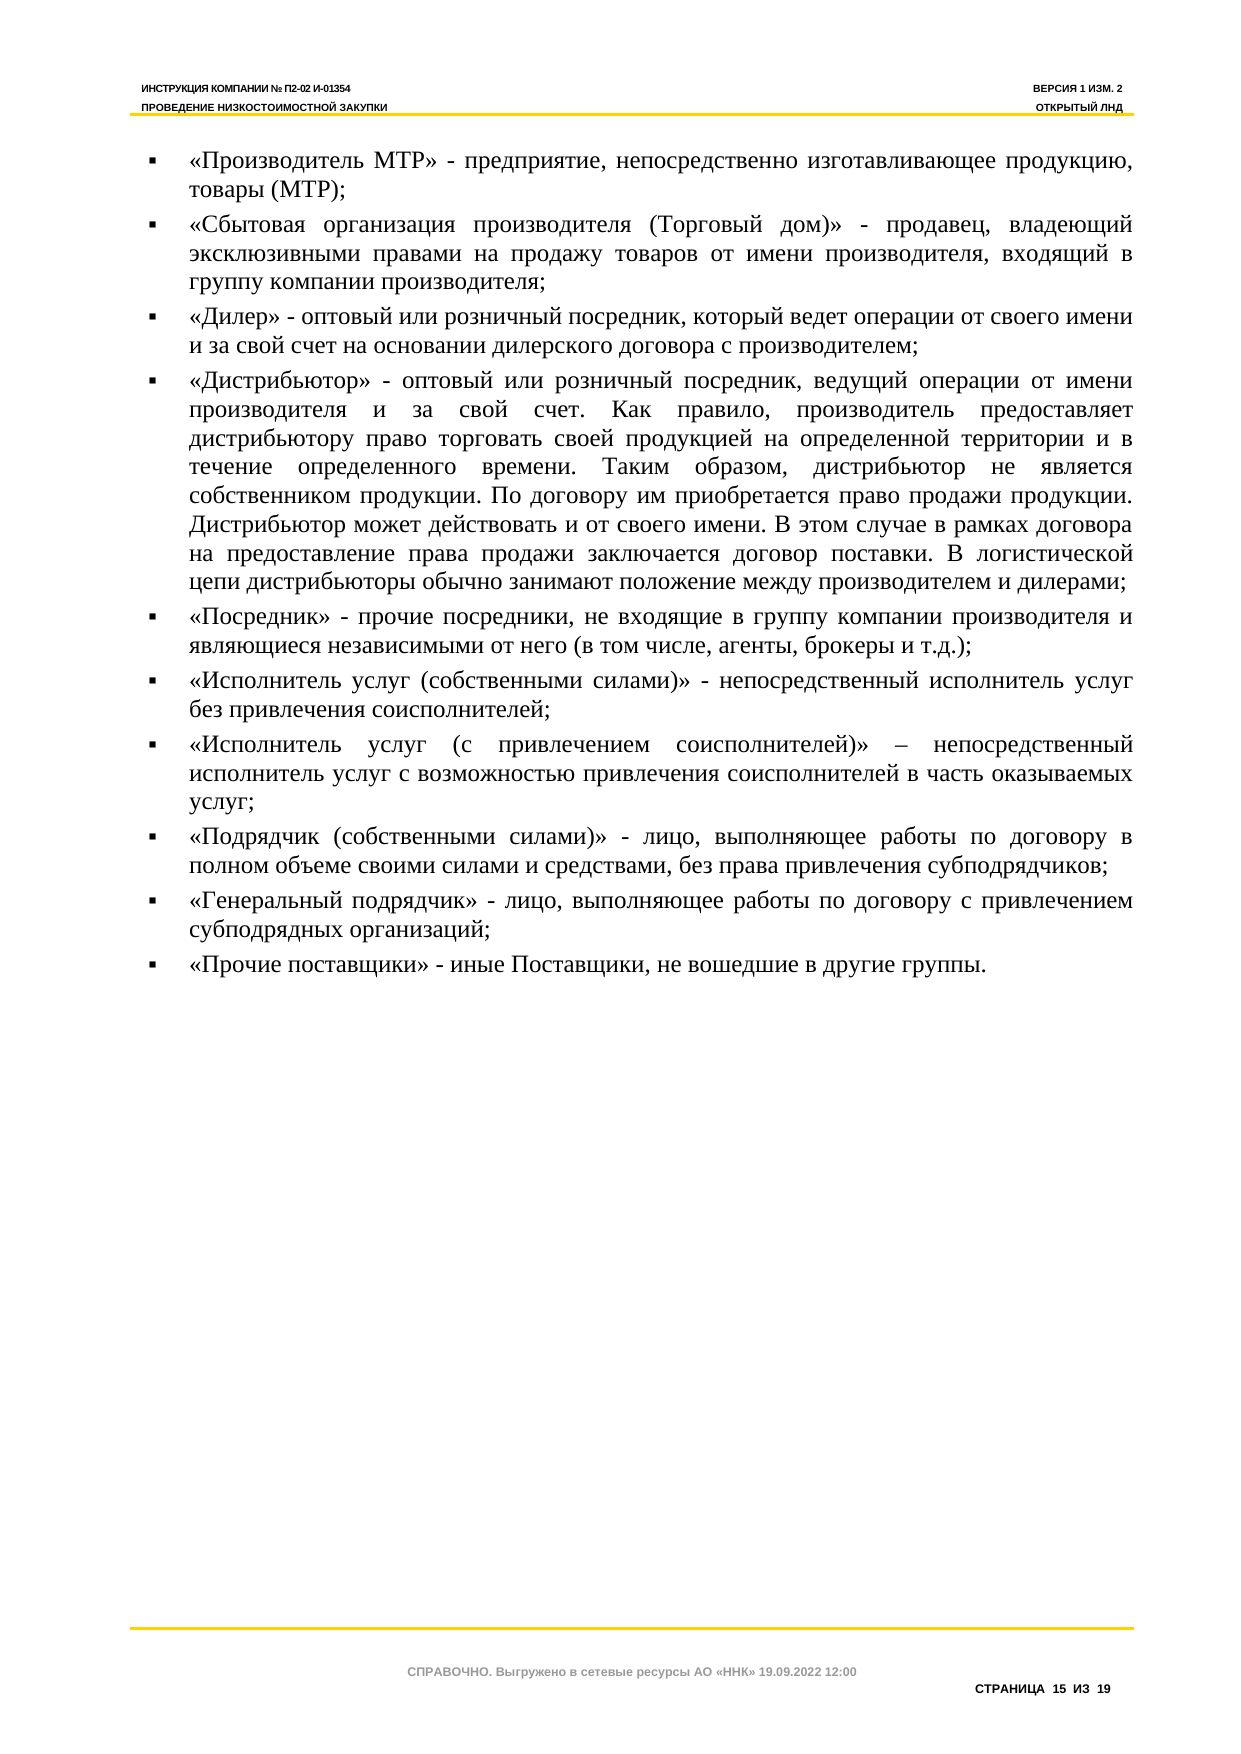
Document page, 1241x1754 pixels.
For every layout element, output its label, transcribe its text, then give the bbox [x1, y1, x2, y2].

list «Исполнитель услуг (с привлечением соисполнителей)» – непосредственный исполнитель услуг с возможностью привлечения соисполнителей в часть оказываемых услуг; [148, 729, 1134, 815]
list «Сбытовая организация производителя (Торговый дом)» - продавец, владеющий эксклюзивными правами на продажу товаров от имени производителя, входящий в группу компании производителя; [148, 209, 1134, 295]
list «Исполнитель услуг (собственными силами)» - непосредственный исполнитель услуг без привлечения соисполнителей; [148, 665, 1134, 723]
list «Производитель МТР» - предприятие, непосредственно изготавливающее продукцию, товары (МТР); [148, 145, 1134, 203]
list «Посредник» - прочие посредники, не входящие в группу компании производителя и являющиеся независимыми от него (в том числе, агенты, брокеры и т.д.); [148, 601, 1134, 659]
list «Дилер» - оптовый или розничный посредник, который ведет операции от своего имени и за свой счет на основании дилерского договора с производителем; [148, 301, 1134, 359]
list «Подрядчик (собственными силами)» - лицо, выполняющее работы по договору в полном объеме своими силами и средствами, без права привлечения субподрядчиков; [148, 821, 1134, 879]
list «Прочие поставщики» - иные Поставщики, не вошедшие в другие группы. [148, 949, 1134, 978]
list «Генеральный подрядчик» - лицо, выполняющее работы по договору с привлечением субподрядных организаций; [148, 885, 1134, 943]
list «Дистрибьютор» - оптовый или розничный посредник, ведущий операции от имени производителя и за свой счет. Как правило, производитель предоставляет дистрибьютору право торговать своей продукцией на определенной территории и в течение определенного времени. Таким образом, дистрибьютор не является собственником продукции. По договору им приобретается право продажи продукции. Дистрибьютор может действовать и от своего имени. В этом случае в рамках договора на предоставление права продажи заключается договор поставки. В логистической цепи дистрибьюторы обычно занимают положение между производителем и дилерами; [148, 365, 1134, 595]
